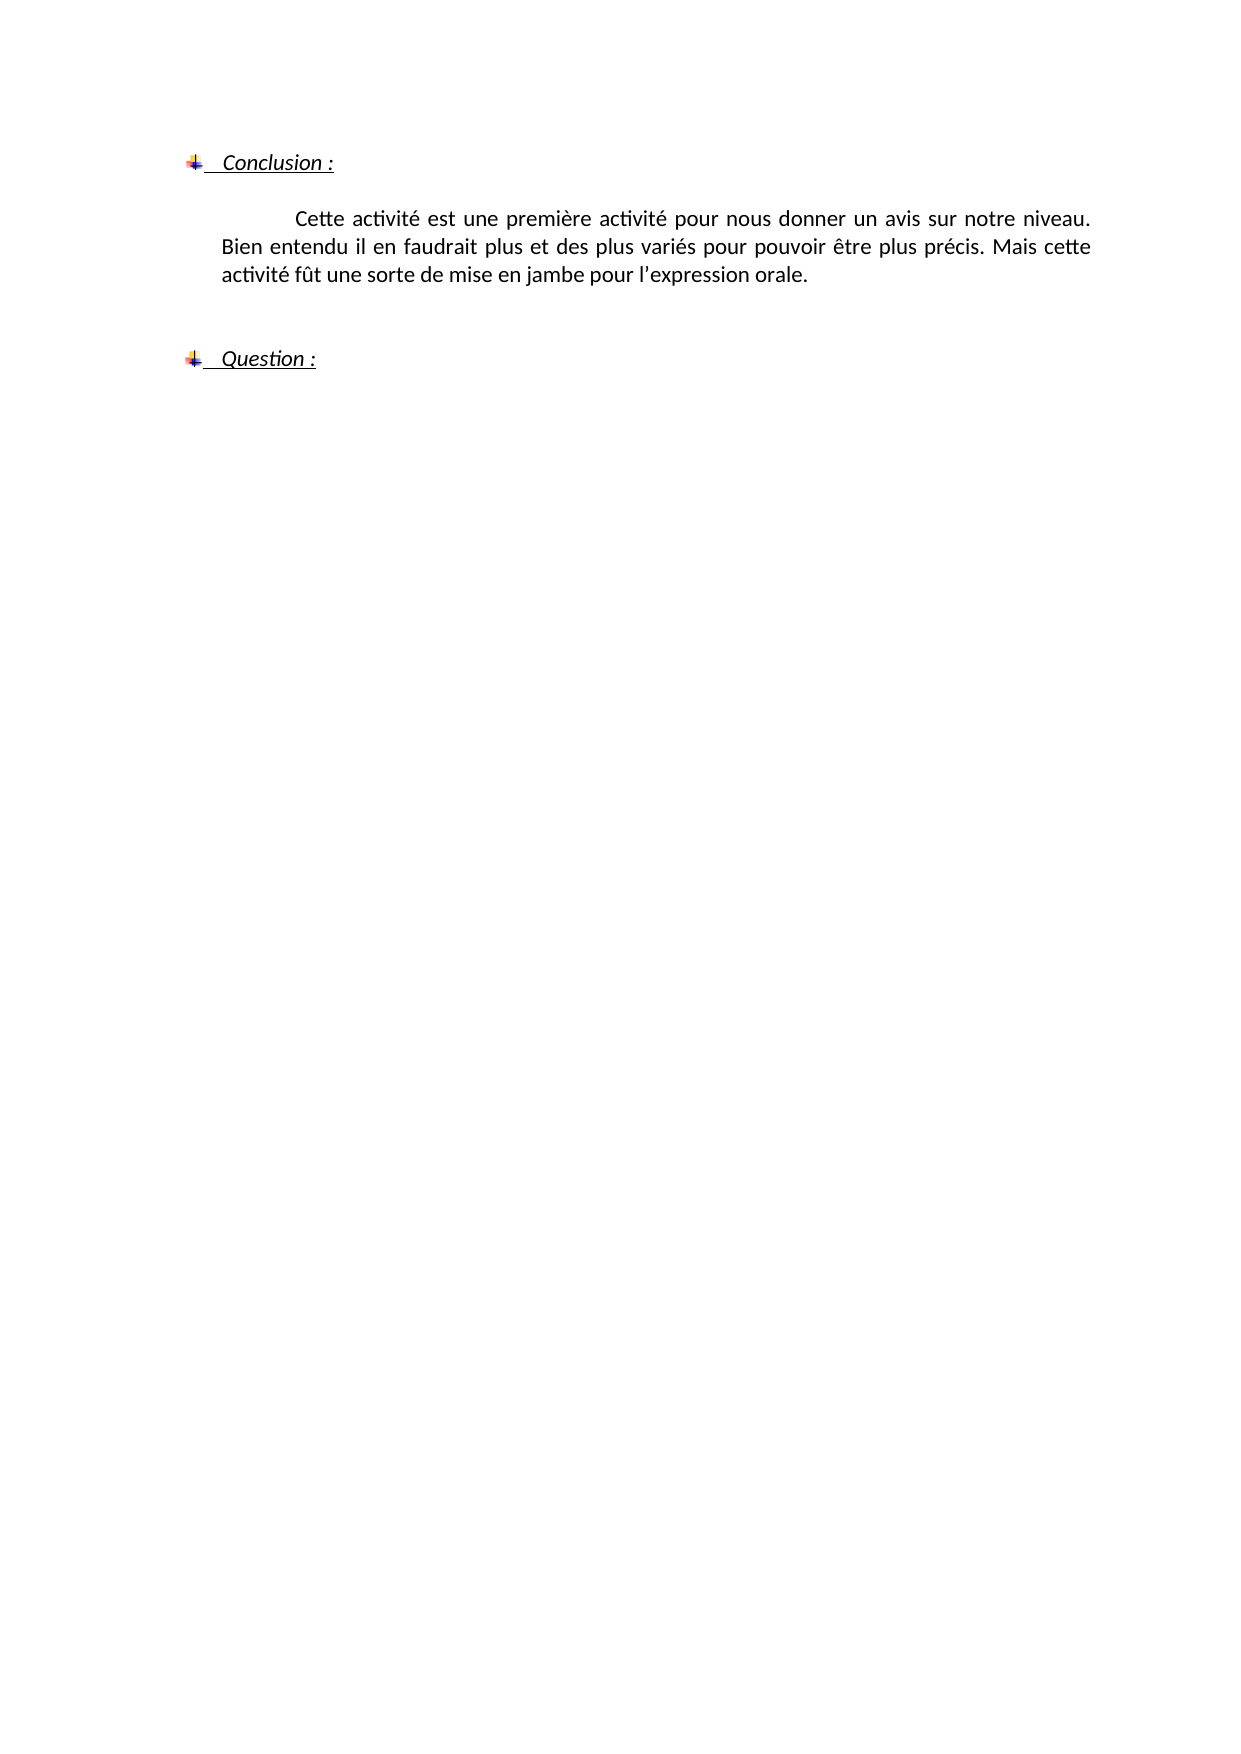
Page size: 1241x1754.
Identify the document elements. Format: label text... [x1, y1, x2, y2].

picture [186, 153, 203, 170]
picture [185, 349, 202, 367]
list Question : [184, 344, 1093, 372]
text Cette activité est une première activité pour nous donner un avis sur notre niveau. Bien entendu il en faudrait plus et des plus variés pour pouvoir être plus précis. Mais cette activité fût une sorte de mise en jambe pour l’expression orale. [221, 204, 1093, 288]
list Conclusion : [185, 148, 1093, 176]
